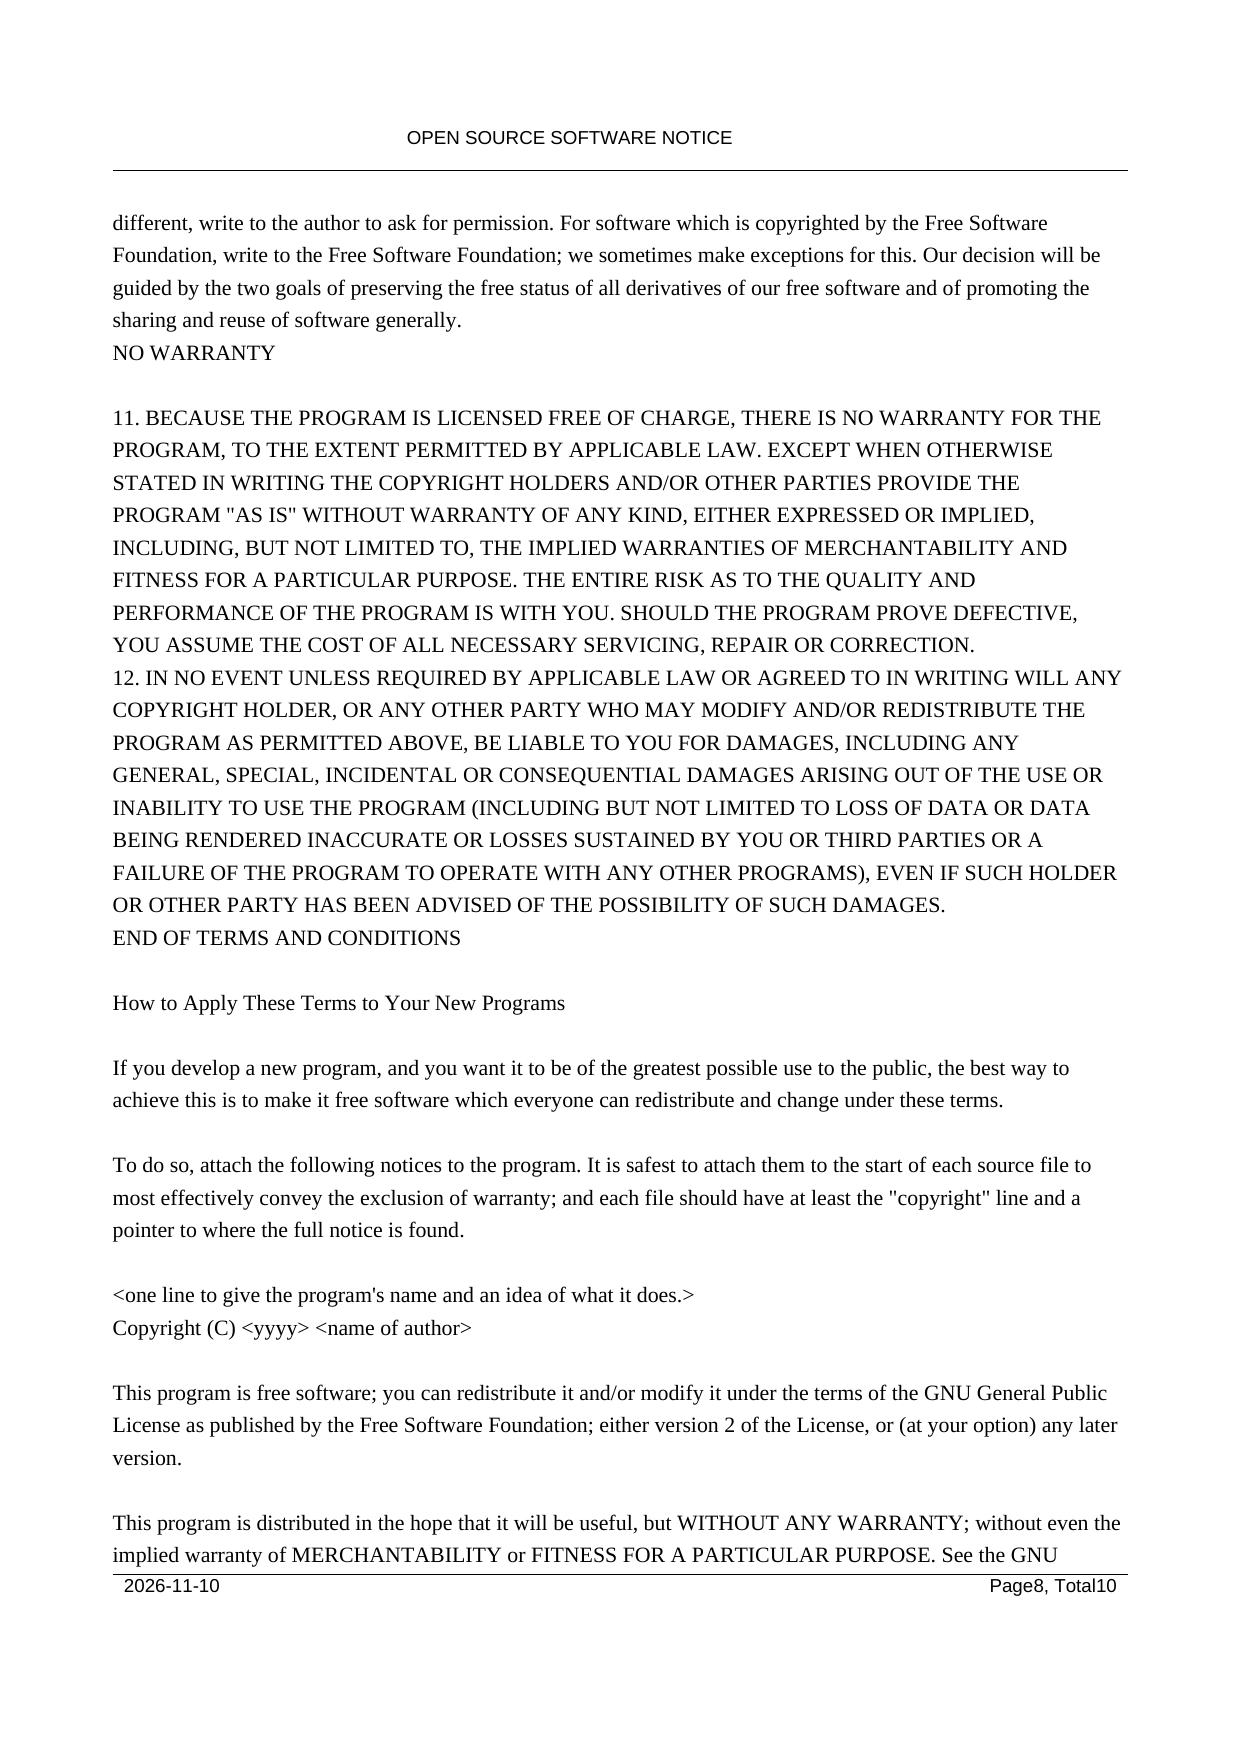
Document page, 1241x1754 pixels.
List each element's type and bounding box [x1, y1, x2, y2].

text [112, 206, 1128, 1571]
